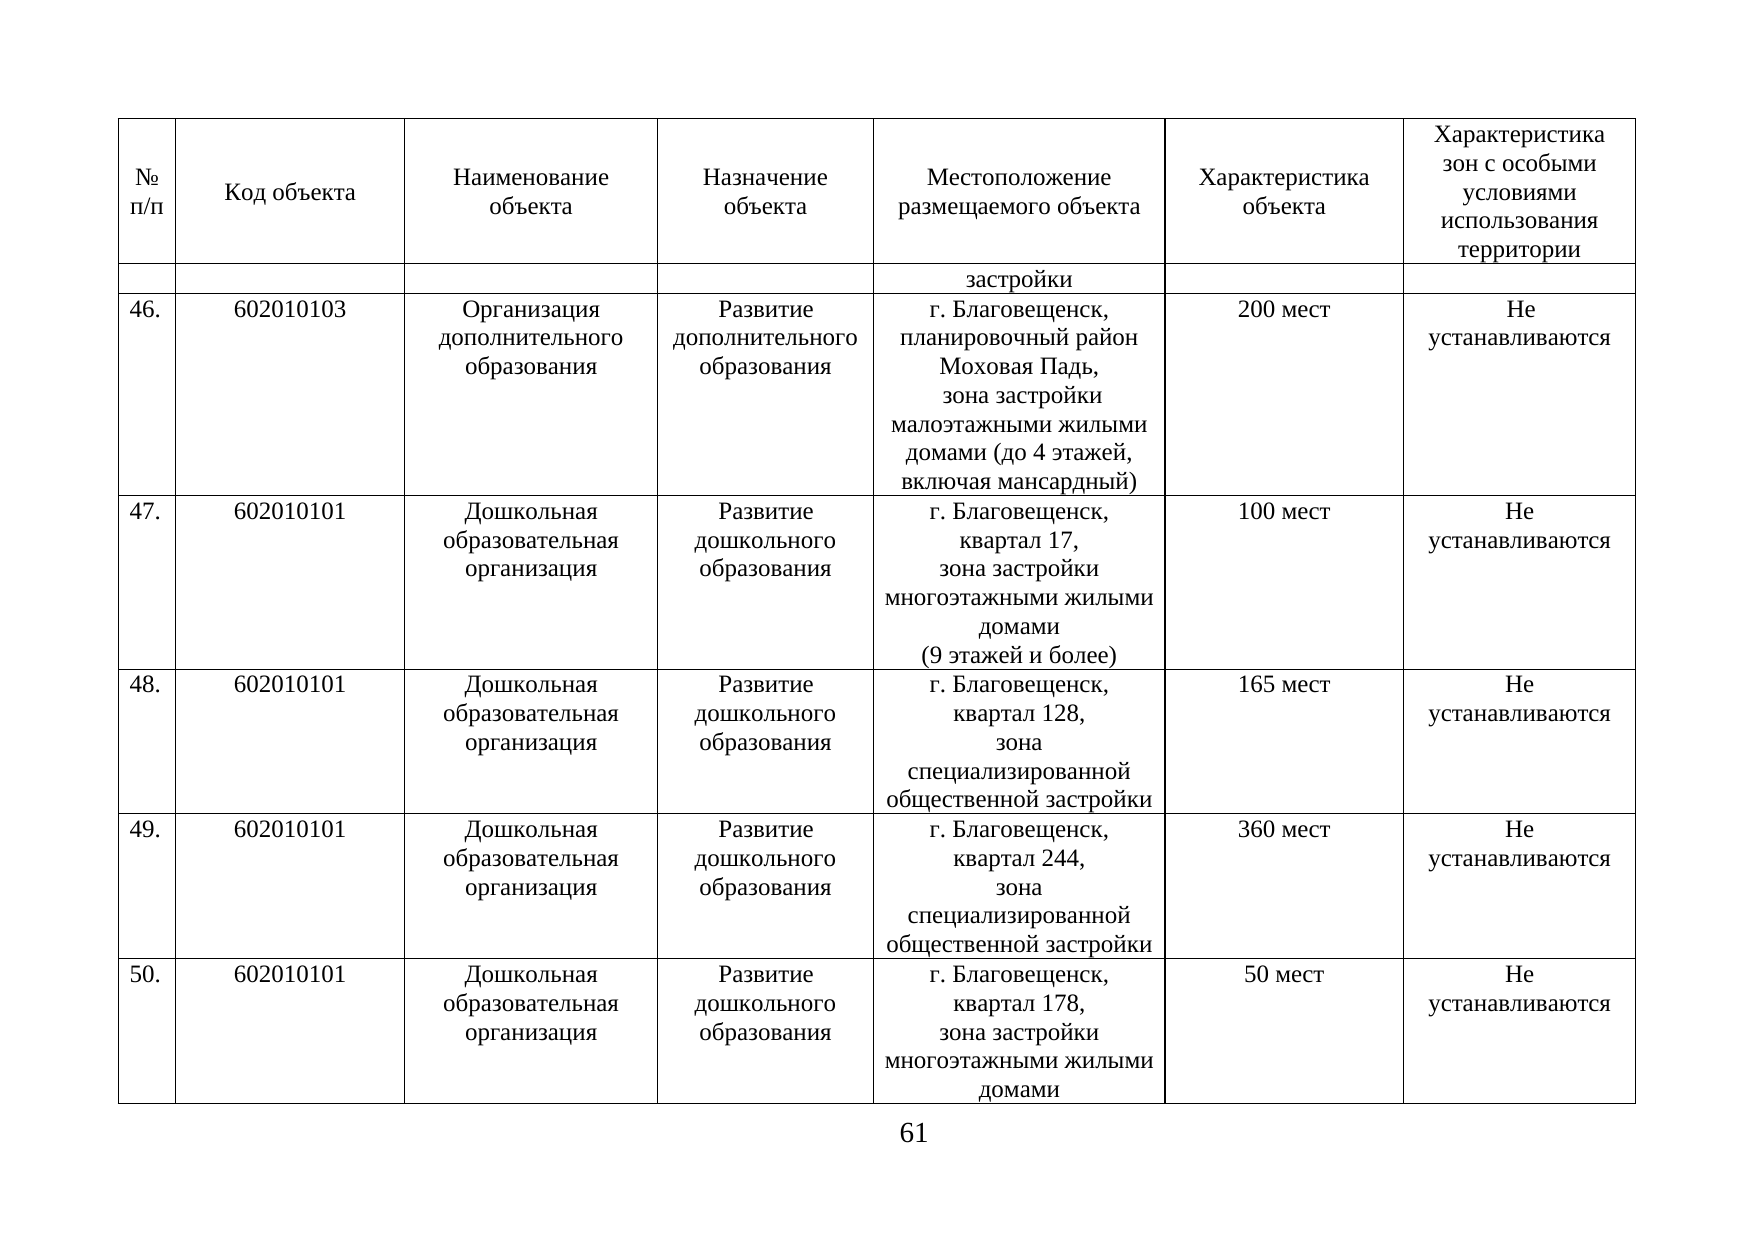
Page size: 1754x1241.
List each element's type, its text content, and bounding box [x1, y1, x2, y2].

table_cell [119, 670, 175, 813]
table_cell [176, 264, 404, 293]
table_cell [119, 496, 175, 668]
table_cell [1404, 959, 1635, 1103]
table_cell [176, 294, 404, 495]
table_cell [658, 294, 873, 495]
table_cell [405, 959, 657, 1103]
table_header Код объекта [176, 119, 404, 263]
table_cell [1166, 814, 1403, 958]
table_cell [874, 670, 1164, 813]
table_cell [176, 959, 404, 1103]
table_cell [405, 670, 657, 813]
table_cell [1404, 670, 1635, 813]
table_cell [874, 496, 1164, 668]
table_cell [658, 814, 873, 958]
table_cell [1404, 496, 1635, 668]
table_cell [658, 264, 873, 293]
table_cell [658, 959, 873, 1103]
table_header № п/п [119, 119, 175, 263]
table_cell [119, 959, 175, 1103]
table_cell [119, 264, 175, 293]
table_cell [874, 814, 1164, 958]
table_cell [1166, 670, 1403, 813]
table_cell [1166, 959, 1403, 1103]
table_header Характеристика зон с особыми условиями использования территории [1404, 119, 1635, 263]
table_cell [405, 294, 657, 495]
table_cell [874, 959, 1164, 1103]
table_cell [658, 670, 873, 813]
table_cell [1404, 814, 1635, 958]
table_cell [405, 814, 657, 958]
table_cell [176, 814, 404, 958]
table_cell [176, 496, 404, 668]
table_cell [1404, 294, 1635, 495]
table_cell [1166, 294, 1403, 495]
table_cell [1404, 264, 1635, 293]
table_header Наименование объекта [405, 119, 657, 263]
table_header Местоположение размещаемого объекта [874, 119, 1164, 263]
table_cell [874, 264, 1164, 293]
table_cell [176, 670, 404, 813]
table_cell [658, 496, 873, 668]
table_header Характеристика объекта [1166, 119, 1403, 263]
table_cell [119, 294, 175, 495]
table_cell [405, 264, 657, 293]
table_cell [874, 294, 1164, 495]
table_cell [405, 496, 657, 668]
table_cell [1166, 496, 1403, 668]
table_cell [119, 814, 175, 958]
table_header Назначение объекта [658, 119, 873, 263]
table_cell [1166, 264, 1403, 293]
